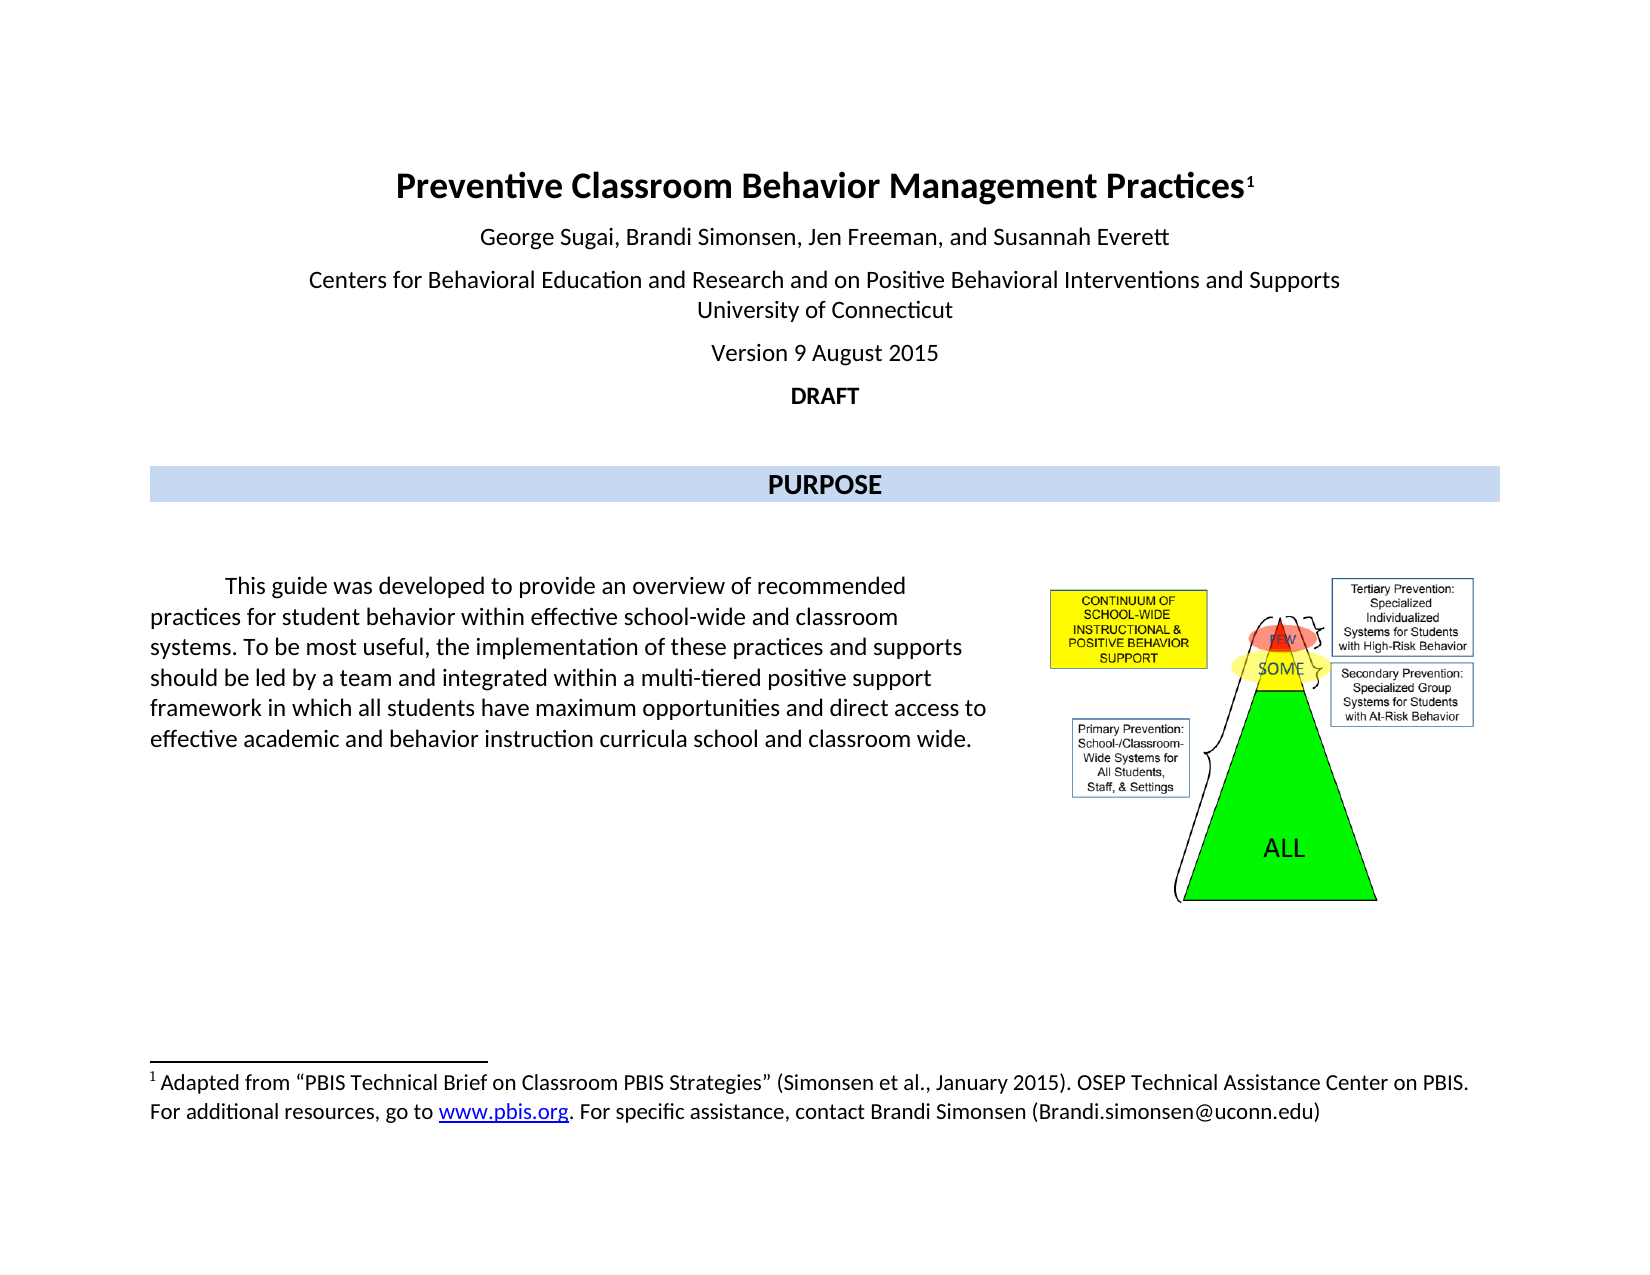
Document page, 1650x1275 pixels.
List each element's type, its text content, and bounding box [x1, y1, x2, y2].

text Version 9 August 2015 [150, 337, 1500, 368]
text Centers for Behavioral Education and Research and on Positive Behavioral Interventions and Supports [150, 264, 1500, 294]
text George Sugai, Brandi Simonsen, Jen Freeman, and Susannah Everett [150, 221, 1500, 251]
text PURPOSE [150, 466, 1500, 502]
text University of Connecticut [150, 294, 1500, 325]
table_header [1003, 558, 1511, 943]
text Preventive Classroom Behavior Management Practices [150, 162, 1500, 208]
text DRAFT [150, 380, 1500, 411]
table_header This guide was developed to provide an overview of recommended practices for student behavior within effective school-wide and classroom systems. To be most useful, the implementation of these practices and supports should be led by a team and integrated within a multi-tiered positive support framework in which all students have maximum opportunities and direct access to effective academic and behavior instruction curricula school and classroom wide. [139, 558, 1003, 943]
